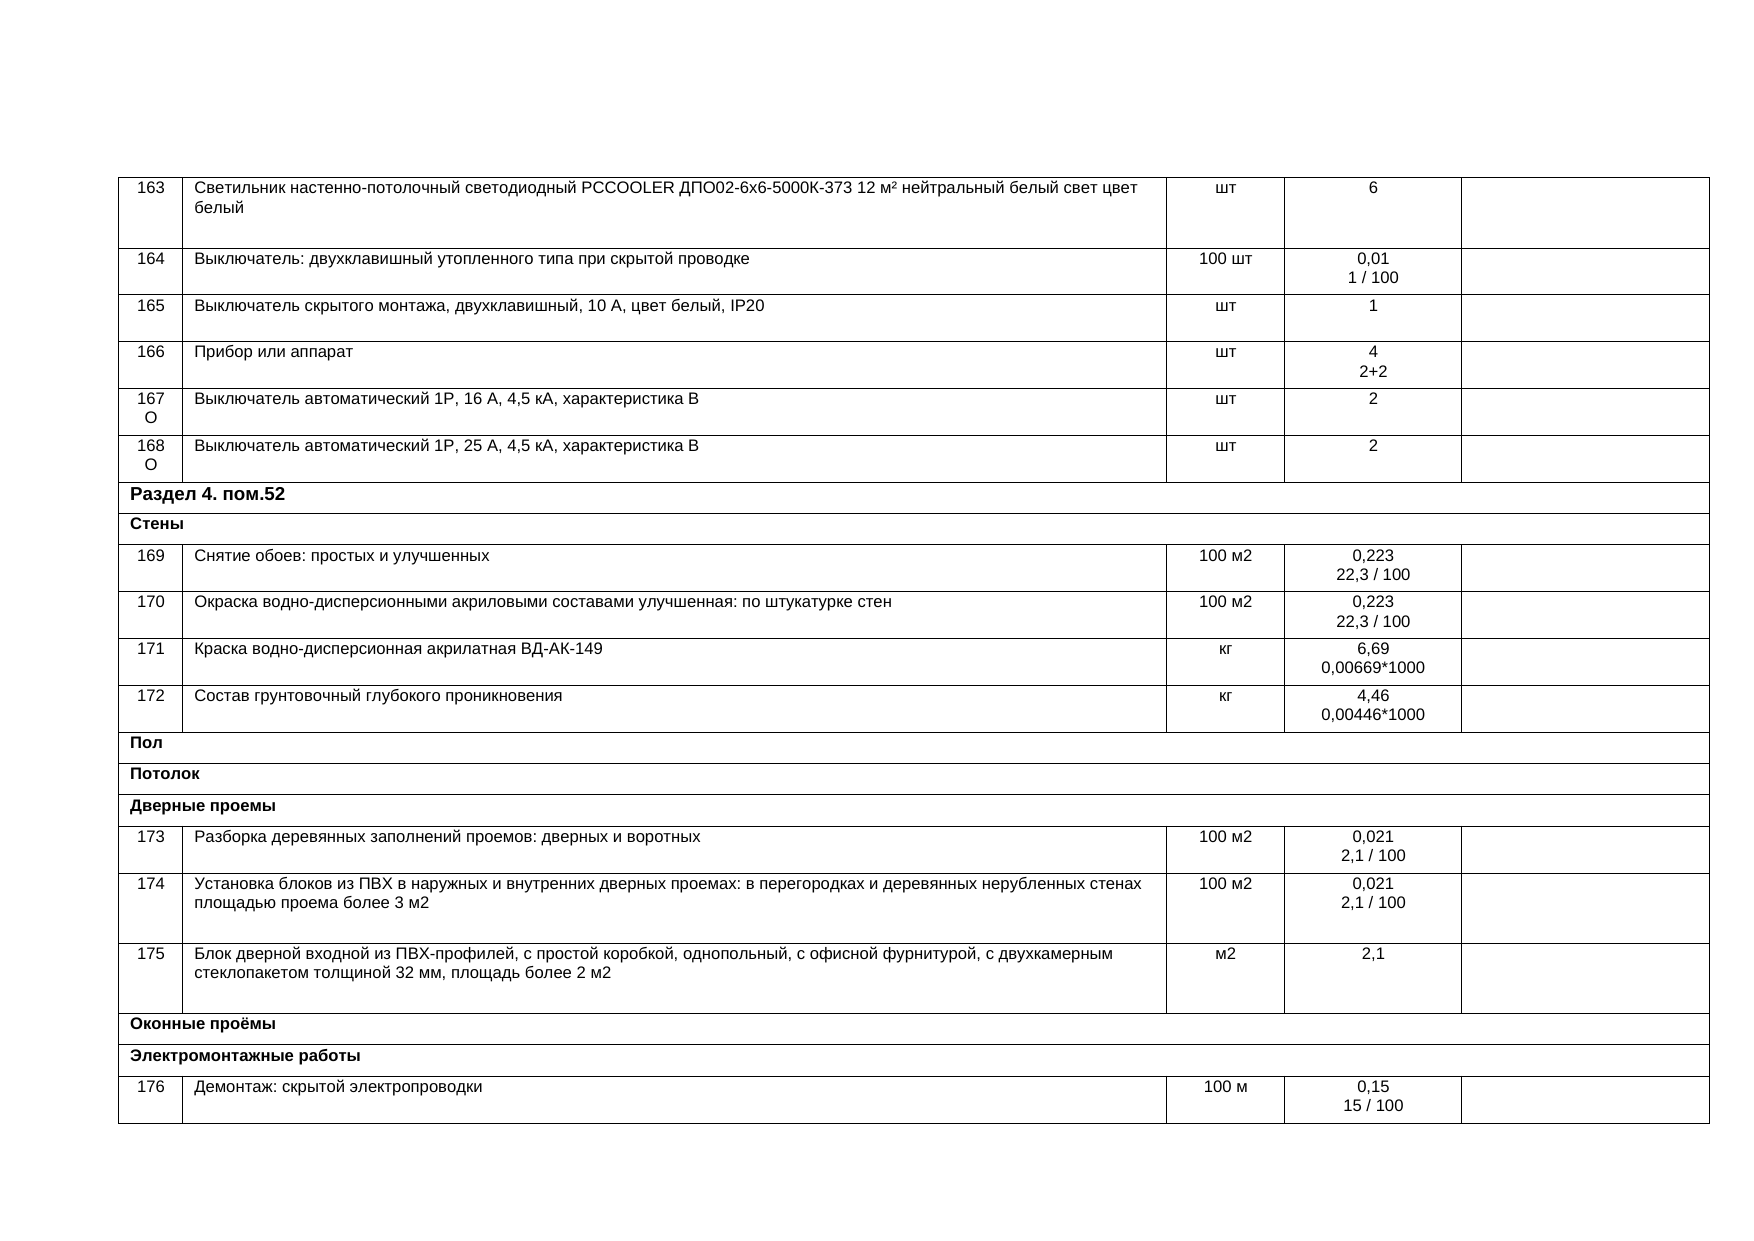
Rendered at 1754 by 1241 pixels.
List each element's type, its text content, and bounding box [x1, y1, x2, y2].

table_cell Краска водно-дисперсионная акрилатная ВД-АК-149 [183, 639, 1166, 685]
table_cell 0,021 2,1 / 100 [1285, 874, 1461, 943]
table_cell 169 [119, 545, 182, 591]
table_cell 163 [119, 178, 182, 247]
table_cell 6,69 0,00669*1000 [1285, 639, 1461, 685]
table_cell 0,021 2,1 / 100 [1285, 827, 1461, 872]
table_cell Выключатель скрытого монтажа, двухклавишный, 10 А, цвет белый, IP20 [183, 295, 1166, 341]
table_cell [1462, 592, 1709, 638]
table_cell кг [1167, 639, 1284, 685]
table_cell 100 м2 [1167, 592, 1284, 638]
table_cell 1 [1285, 295, 1461, 341]
table_cell Демонтаж: скрытой электропроводки [183, 1077, 1166, 1122]
table_cell [1462, 249, 1709, 294]
table_cell Выключатель автоматический 1P, 25 А, 4,5 кА, характеристика B [183, 436, 1166, 482]
table_cell 100 м2 [1167, 874, 1284, 943]
table_cell [1462, 639, 1709, 685]
table_cell 100 м2 [1167, 545, 1284, 591]
table_cell 100 м2 [1167, 827, 1284, 872]
table_cell м2 [1167, 944, 1284, 1013]
table_cell 173 [119, 827, 182, 872]
table_cell 0,223 22,3 / 100 [1285, 545, 1461, 591]
table_cell Блок дверной входной из ПВХ-профилей, с простой коробкой, однопольный, с офисной фурнитурой, с двухкамерным стеклопакетом толщиной 32 мм, площадь более 2 м2 [183, 944, 1166, 1013]
table_cell 174 [119, 874, 182, 943]
table_cell [1462, 436, 1709, 482]
table_cell Потолок [119, 764, 1709, 794]
table_cell Выключатель: двухклавишный утопленного типа при скрытой проводке [183, 249, 1166, 294]
table_cell [1462, 342, 1709, 388]
table_cell 100 шт [1167, 249, 1284, 294]
table_cell 175 [119, 944, 182, 1013]
table_cell 2 [1285, 436, 1461, 482]
table_cell [1462, 686, 1709, 732]
table_cell Светильник настенно-потолочный светодиодный PCCOOLER ДПО02-6x6-5000К-373 12 м² нейтральный белый свет цвет белый [183, 178, 1166, 247]
table_cell 4 2+2 [1285, 342, 1461, 388]
table_cell Выключатель автоматический 1P, 16 А, 4,5 кА, характеристика B [183, 389, 1166, 435]
table_cell 168 О [119, 436, 182, 482]
table_cell Окраска водно-дисперсионными акриловыми составами улучшенная: по штукатурке стен [183, 592, 1166, 638]
table_cell 0,01 1 / 100 [1285, 249, 1461, 294]
table_cell 164 [119, 249, 182, 294]
table_cell 0,223 22,3 / 100 [1285, 592, 1461, 638]
table_cell 166 [119, 342, 182, 388]
table_cell Пол [119, 733, 1709, 763]
table_cell Стены [119, 514, 1709, 544]
table_cell [1462, 1077, 1709, 1122]
table_cell 2,1 [1285, 944, 1461, 1013]
table_cell Раздел 4. пом.52 [119, 483, 1709, 513]
table_cell 6 [1285, 178, 1461, 247]
table_cell 4,46 0,00446*1000 [1285, 686, 1461, 732]
table_cell [1462, 944, 1709, 1013]
table_cell [1462, 295, 1709, 341]
table_cell Установка блоков из ПВХ в наружных и внутренних дверных проемах: в перегородках и деревянных нерубленных стенах площадью проема более 3 м2 [183, 874, 1166, 943]
table_cell 167 О [119, 389, 182, 435]
table_cell [1462, 874, 1709, 943]
table_cell Дверные проемы [119, 795, 1709, 826]
table_cell шт [1167, 295, 1284, 341]
table_cell [1462, 545, 1709, 591]
table_cell 170 [119, 592, 182, 638]
table_cell шт [1167, 342, 1284, 388]
table_cell Оконные проёмы [119, 1014, 1709, 1044]
table_cell [1462, 178, 1709, 247]
table_cell шт [1167, 178, 1284, 247]
table_cell Электромонтажные работы [119, 1045, 1709, 1076]
table_cell 176 [119, 1077, 182, 1122]
table_cell [1462, 827, 1709, 872]
table_cell Разборка деревянных заполнений проемов: дверных и воротных [183, 827, 1166, 872]
table_cell 100 м [1167, 1077, 1284, 1122]
table_cell 0,15 15 / 100 [1285, 1077, 1461, 1122]
table_cell Прибор или аппарат [183, 342, 1166, 388]
table_cell кг [1167, 686, 1284, 732]
table_cell шт [1167, 436, 1284, 482]
table_cell 172 [119, 686, 182, 732]
table_cell 165 [119, 295, 182, 341]
table_cell 171 [119, 639, 182, 685]
table_cell Состав грунтовочный глубокого проникновения [183, 686, 1166, 732]
table_cell Снятие обоев: простых и улучшенных [183, 545, 1166, 591]
table_cell [1462, 389, 1709, 435]
table_cell 2 [1285, 389, 1461, 435]
table_cell шт [1167, 389, 1284, 435]
